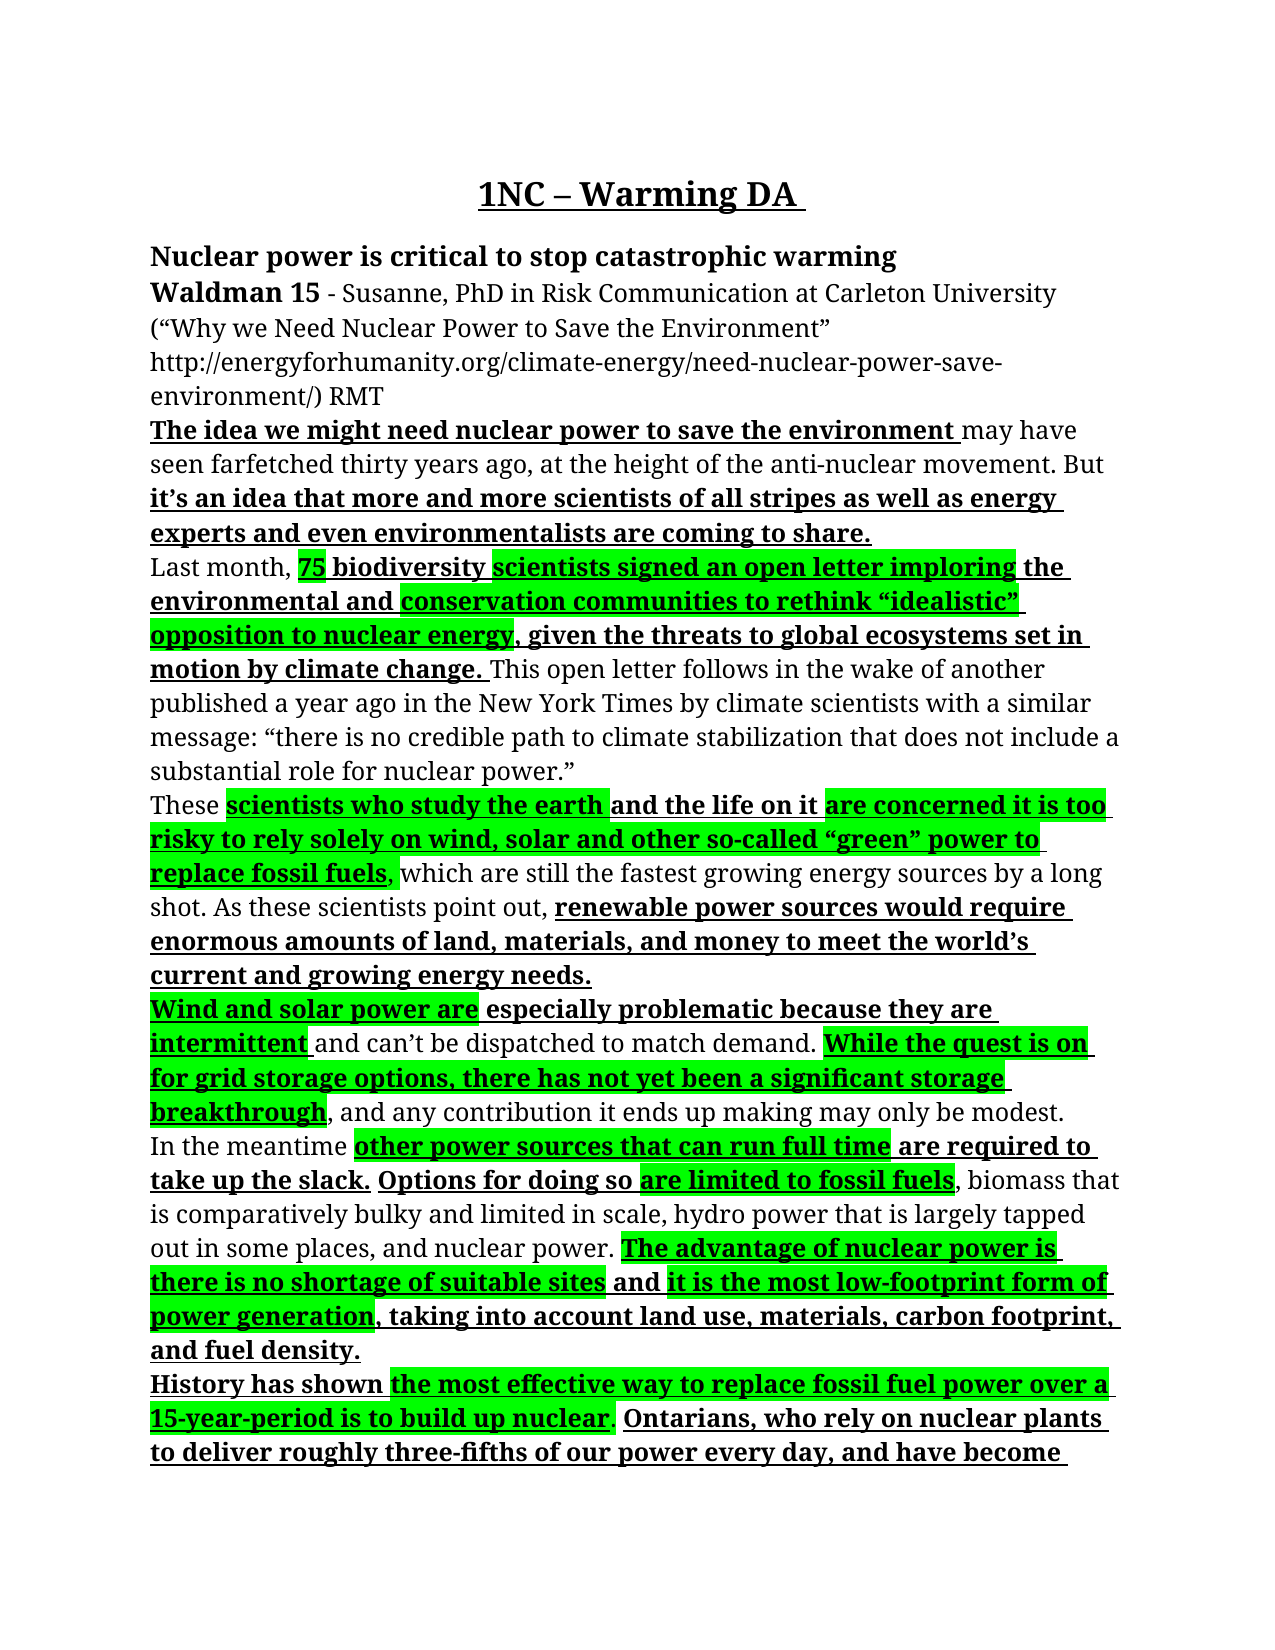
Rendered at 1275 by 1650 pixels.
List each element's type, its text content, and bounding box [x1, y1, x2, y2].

text Waldman 15 - Susanne, PhD in Risk Communication at Carleton University (“Why we Need Nuclear Power to Save the Environment” http://energyforhumanity.org/climate-energy/need-nuclear-power-save-environment/) RMT [150, 274, 1125, 413]
text The idea we might need nuclear power to save the environment may have seen farfetched thirty years ago, at the height of the anti-nuclear movement. But it’s an idea that more and more scientists of all stripes as well as energy experts and even environmentalists are coming to share. [150, 413, 1125, 549]
text Last month, 75 biodiversity scientists signed an open letter imploring the environmental and conservation communities to rethink “idealistic” opposition to nuclear energy, given the threats to global ecosystems set in motion by climate change. This open letter follows in the wake of another published a year ago in the New York Times by climate scientists with a similar message: “there is no credible path to climate stabilization that does not include a substantial role for nuclear power.” [150, 549, 1125, 788]
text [150, 1367, 1125, 1469]
text Wind and solar power are especially problematic because they are intermittent and can’t be dispatched to match demand. While the quest is on for grid storage options, there has not yet been a significant storage breakthrough, and any contribution it ends up making may only be modest. [308, 992, 1125, 1128]
text These scientists who study the earth and the life on it are concerned it is too risky to rely solely on wind, solar and other so-called “green” power to replace fossil fuels, which are still the fastest growing energy sources by a long shot. As these scientists point out, renewable power sources would require enormous amounts of land, materials, and money to meet the world’s current and growing energy needs. [150, 788, 1125, 992]
text In the meantime other power sources that can run full time are required to take up the slack. Options for doing so are limited to fossil fuels, biomass that is comparatively bulky and limited in scale, hydro power that is largely tapped out in some places, and nuclear power. The advantage of nuclear power is there is no shortage of suitable sites and it is the most low-footprint form of power generation, taking into account land use, materials, carbon footprint, and fuel density. [150, 1128, 1125, 1367]
subtitle Nuclear power is critical to stop catastrophic warming [150, 237, 1125, 274]
subtitle 1NC – Warming DA [150, 171, 1125, 216]
